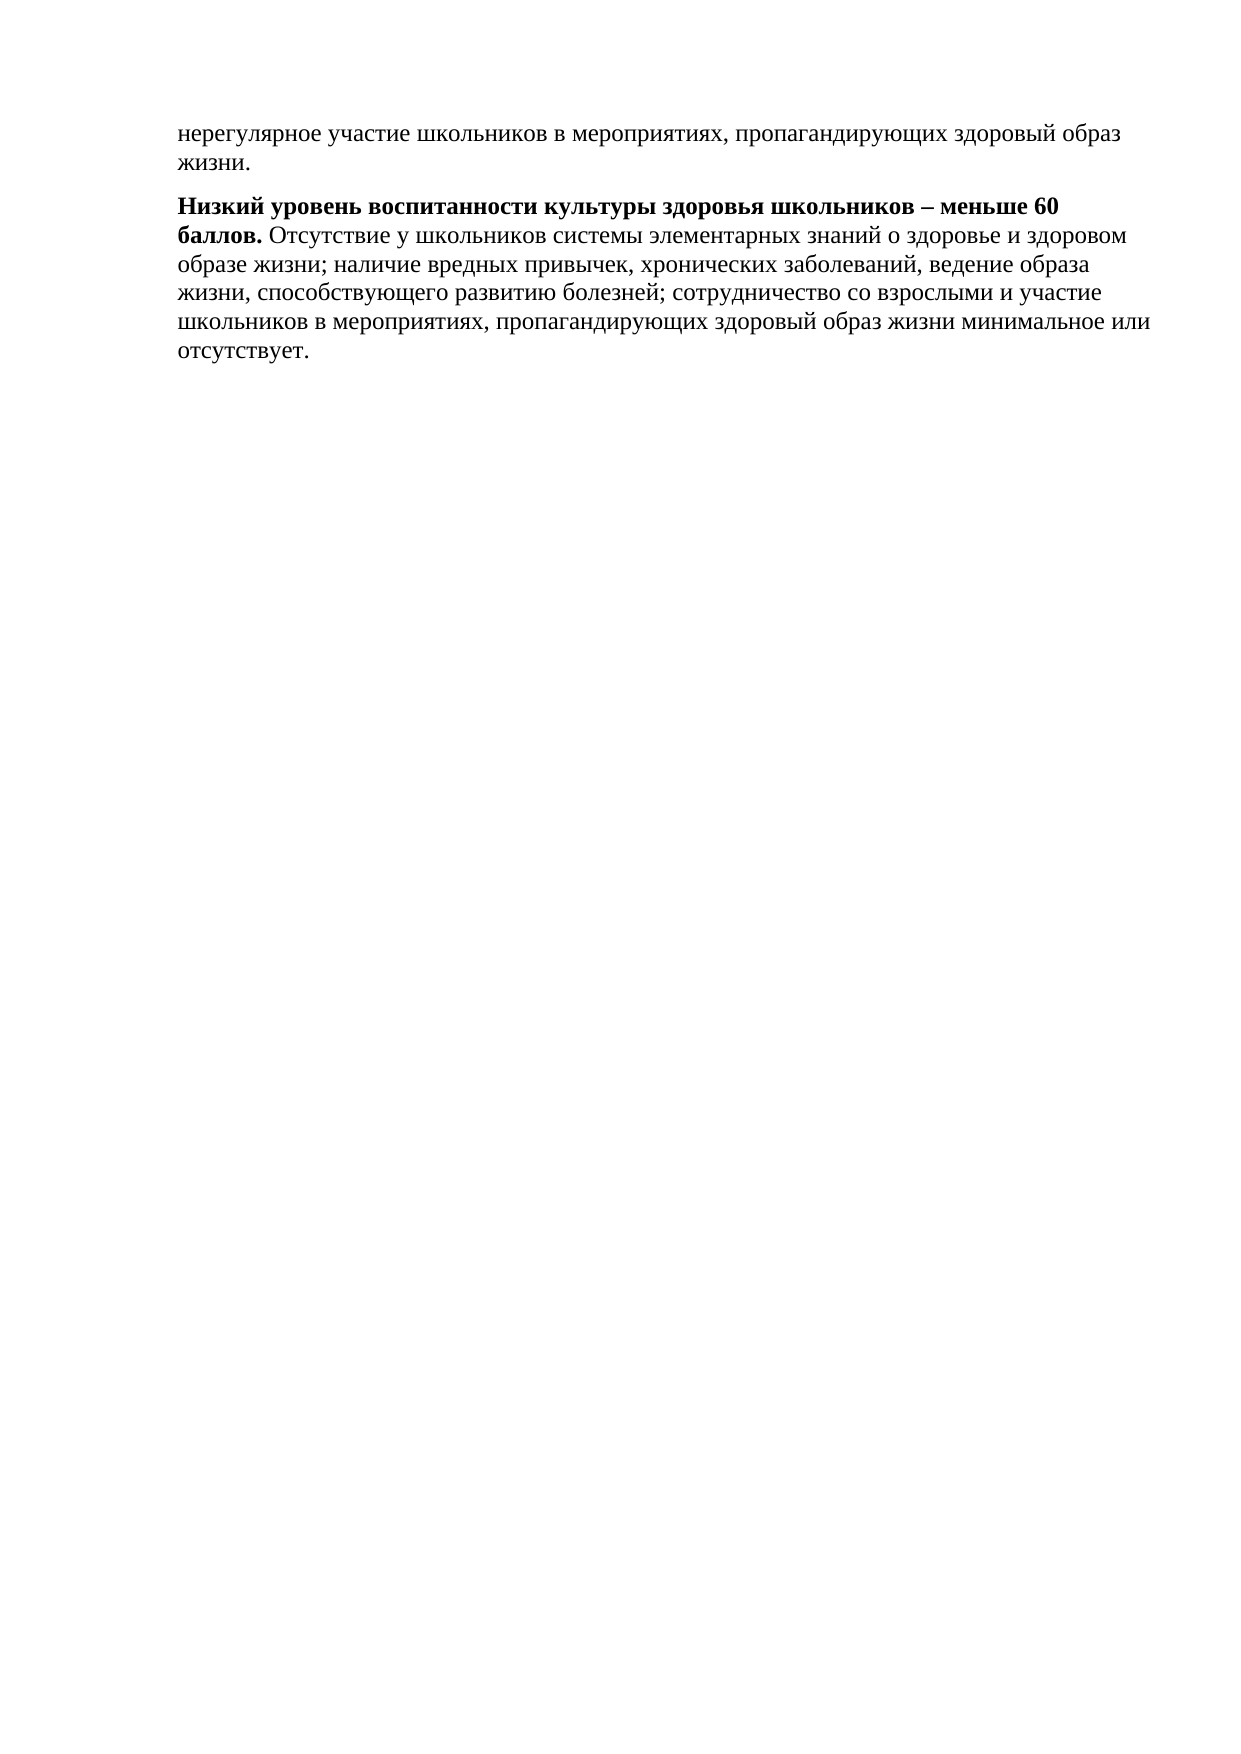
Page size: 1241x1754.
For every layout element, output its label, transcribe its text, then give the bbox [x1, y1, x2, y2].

text Низкий уровень воспитанности культуры здоровья школьников – меньше 60 баллов. Отсутствие у школьников системы элементарных знаний о здоровье и здоровом образе жизни; наличие вредных привычек, хронических заболеваний, ведение образа жизни, способствующего развитию болезней; сотрудничество со взрослыми и участие школьников в мероприятиях, пропагандирующих здоровый образ жизни минимальное или отсутствует. [177, 191, 1152, 364]
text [177, 118, 1152, 176]
